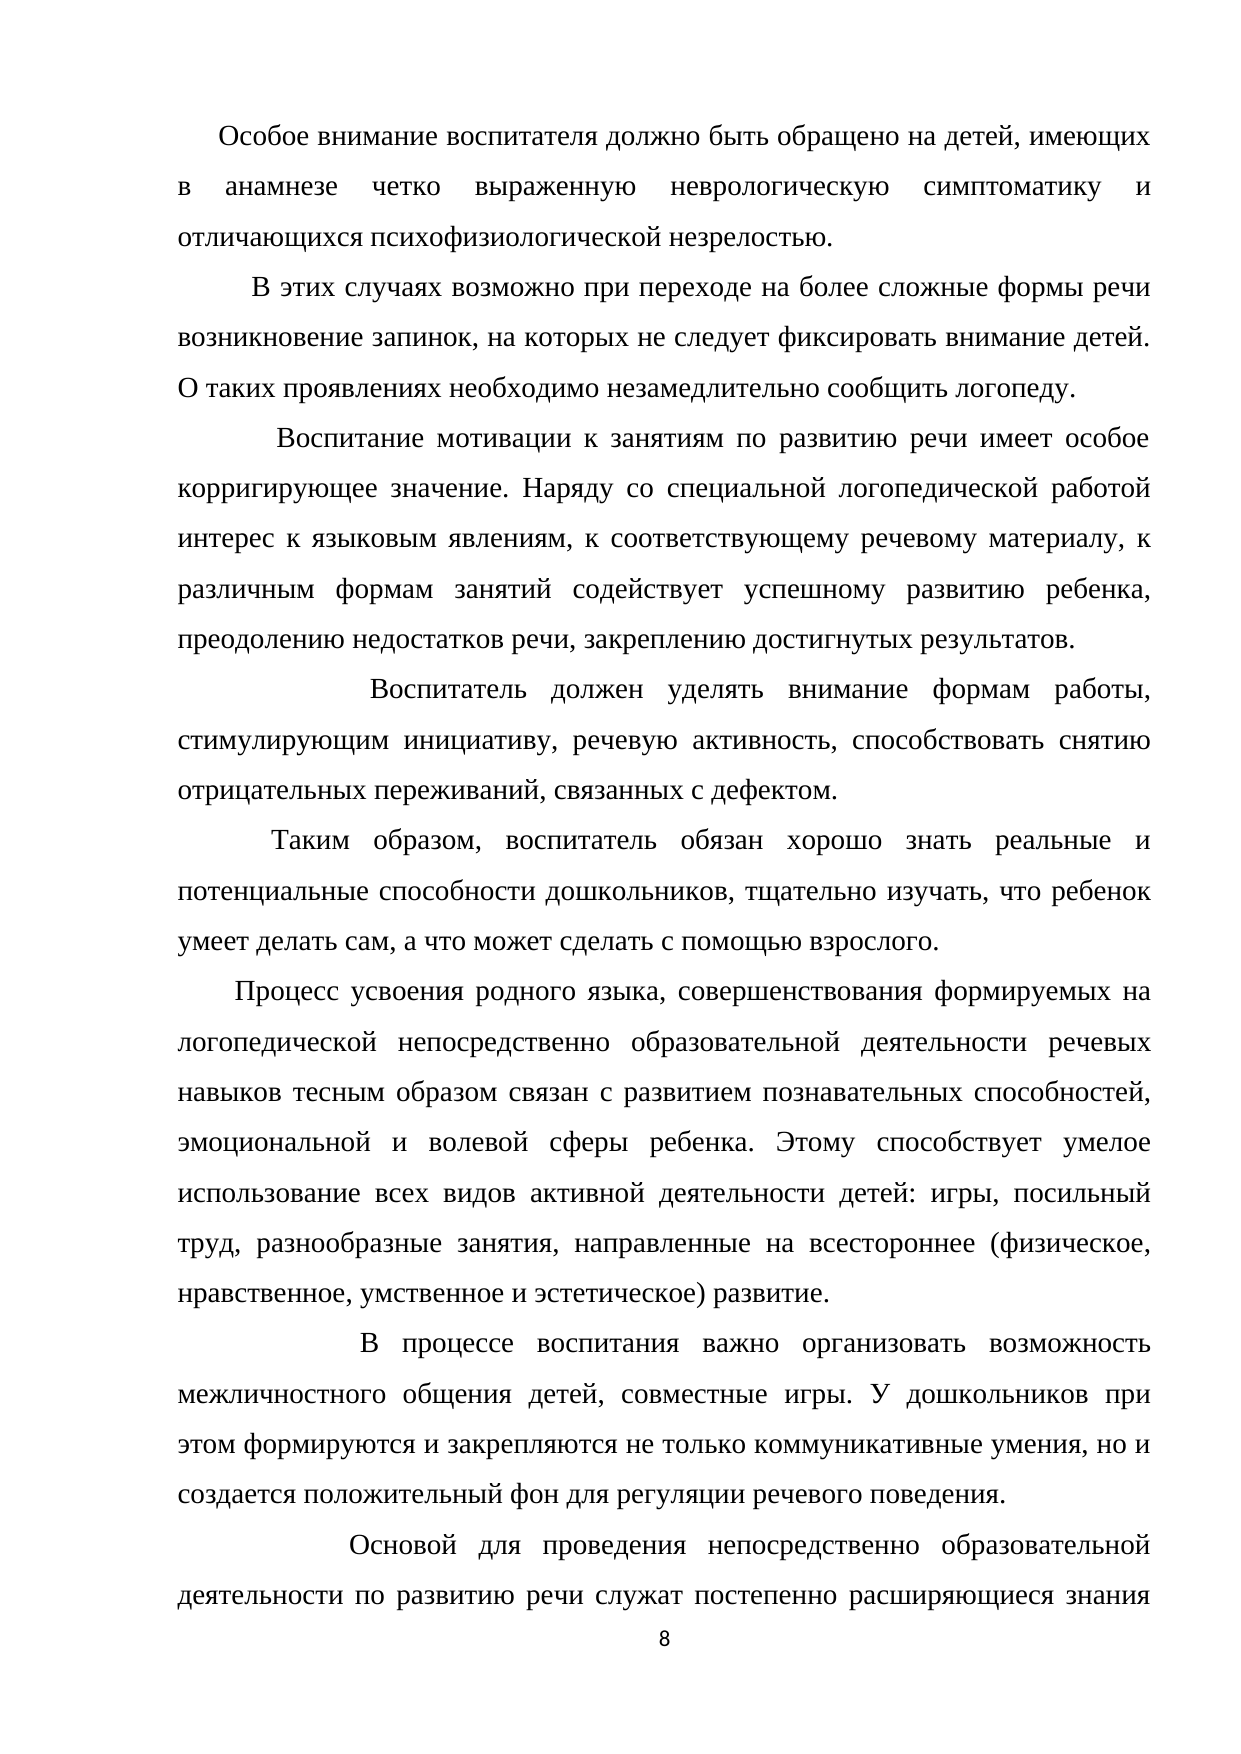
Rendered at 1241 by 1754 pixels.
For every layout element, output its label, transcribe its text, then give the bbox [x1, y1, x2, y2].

text Особое внимание воспитателя должно быть обращено на детей, имеющих в анамнезе четко выраженную неврологическую симптоматику и отличающихся психофизиологической незрелостью. [177, 118, 1152, 252]
text В этих случаях возможно при переходе на более сложные формы речи возникновение запинок, на которых не следует фиксировать внимание детей. О таких проявлениях необходимо незамедлительно сообщить логопеду. [177, 269, 1152, 403]
text Таким образом, воспитатель обязан хорошо знать реальные и потенциальные способности дошкольников, тщательно изучать, что ребенок умеет делать сам, а что может сделать с помощью взрослого. [177, 822, 1152, 957]
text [177, 1527, 1152, 1611]
text Воспитание мотивации к занятиям по развитию речи имеет особое корригирующее значение. Наряду со специальной логопедической работой интерес к языковым явлениям, к соответствующему речевому материалу, к различным формам занятий содействует успешному развитию ребенка, преодолению недостатков речи, закреплению достигнутых результатов. [177, 420, 1152, 655]
text Воспитатель должен уделять внимание формам работы, стимулирующим инициативу, речевую активность, способствовать снятию отрицательных переживаний, связанных с дефектом. [177, 672, 1152, 806]
text Процесс усвоения родного языка, совершенствования формируемых на логопедической непосредственно образовательной деятельности речевых навыков тесным образом связан с развитием познавательных способностей, эмоциональной и волевой сферы ребенка. Этому способствует умелое использование всех видов активной деятельности детей: игры, посильный труд, разнообразные занятия, направленные на всестороннее (физическое, нравственное, умственное и эстетическое) развитие. [177, 973, 1152, 1309]
text В процессе воспитания важно организовать возможность межличностного общения детей, совместные игры. У дошкольников при этом формируются и закрепляются не только коммуникативные умения, но и создается положительный фон для регуляции речевого поведения. [177, 1326, 1152, 1510]
